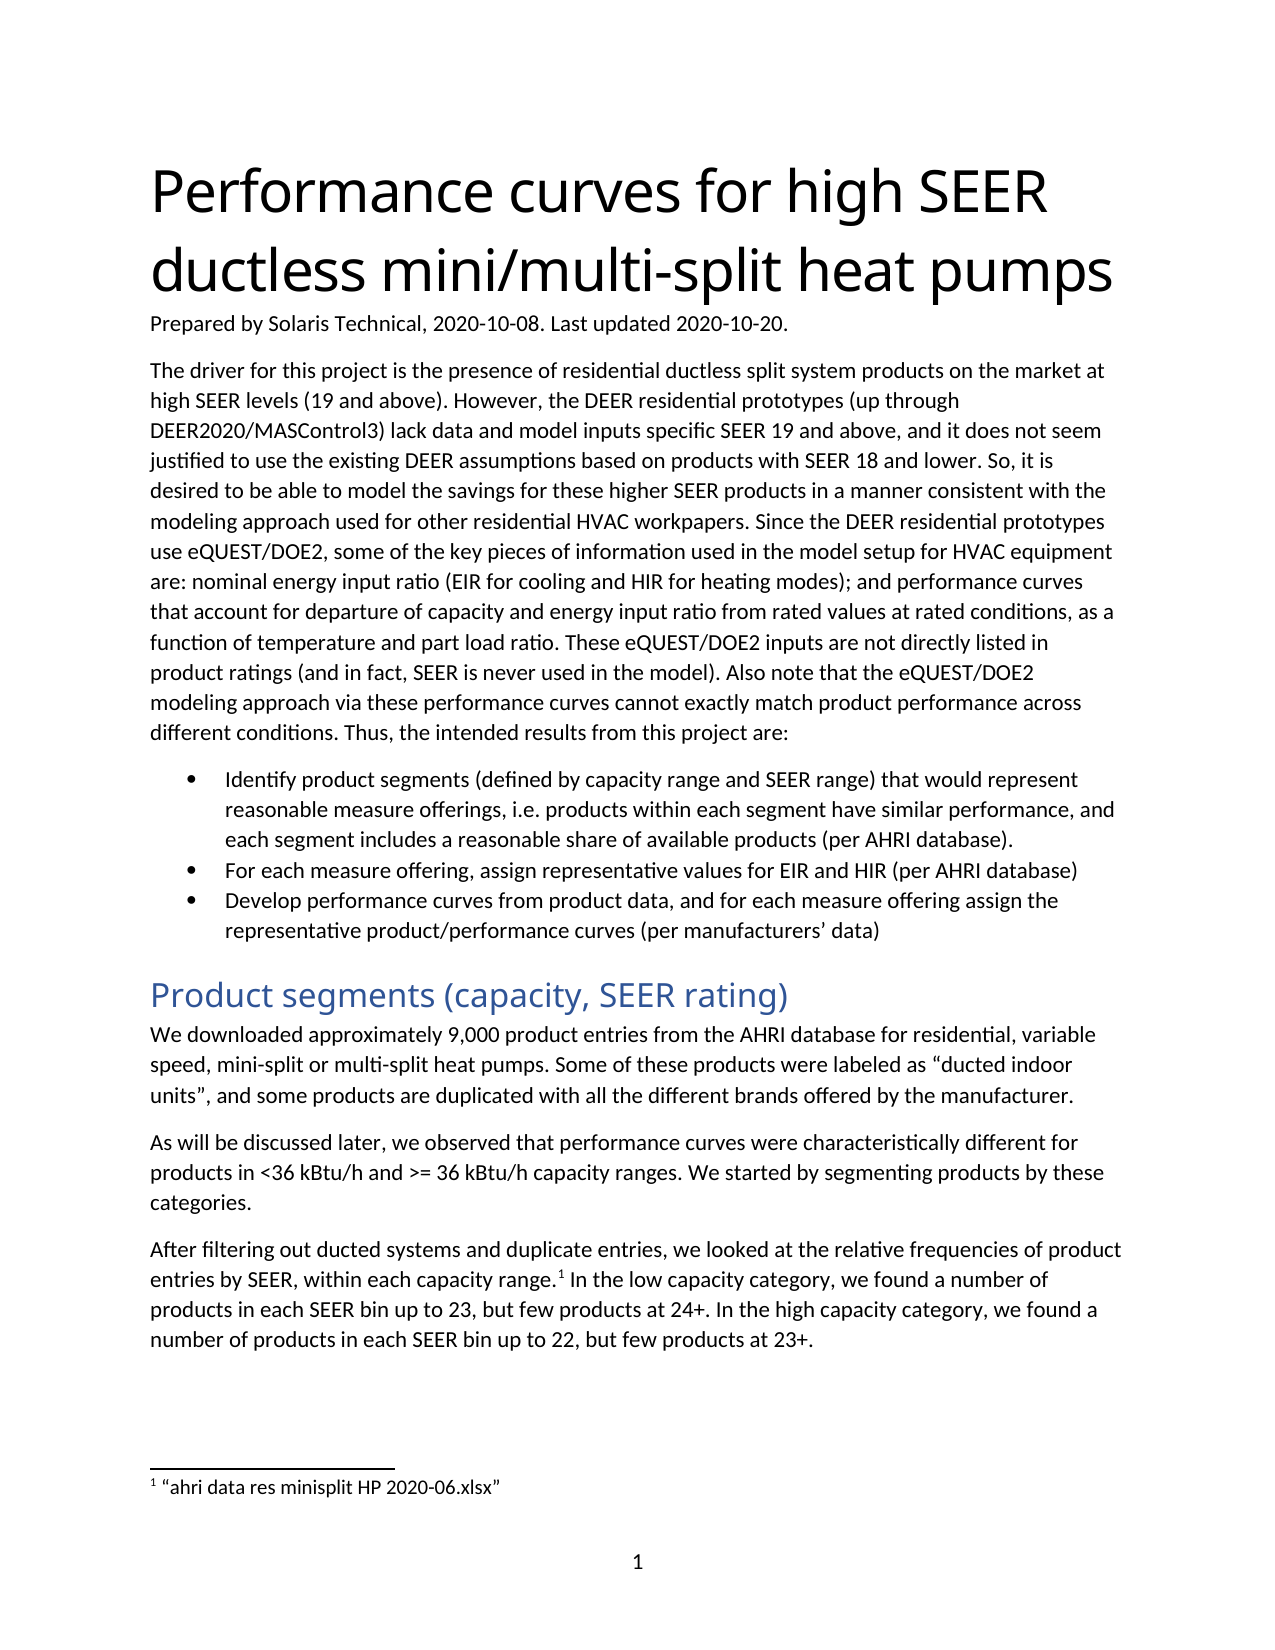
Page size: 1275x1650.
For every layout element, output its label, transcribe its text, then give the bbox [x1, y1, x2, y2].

subtitle Product segments (capacity, SEER rating) [150, 971, 1125, 1017]
text Prepared by Solaris Technical, 2020-10-08. Last updated 2020-10-20. [150, 309, 1125, 337]
text After filtering out ducted systems and duplicate entries, we looked at the relative frequencies of product entries by SEER, within each capacity range. In the low capacity category, we found a number of products in each SEER bin up to 23, but few products at 24+. In the high capacity category, we found a number of products in each SEER bin up to 22, but few products at 23+. [150, 1235, 1125, 1354]
text As will be discussed later, we observed that performance curves were characteristically different for products in <36 kBtu/h and >= 36 kBtu/h capacity ranges. We started by segmenting products by these categories. [150, 1128, 1125, 1216]
title Performance curves for high SEER ductless mini/multi-split heat pumps [150, 150, 1125, 309]
list For each measure offering, assign representative values for EIR and HIR (per AHRI database) [187, 856, 1125, 884]
list Identify product segments (defined by capacity range and SEER range) that would represent reasonable measure offerings, i.e. products within each segment have similar performance, and each segment includes a reasonable share of available products (per AHRI database). [187, 765, 1125, 854]
list Develop performance curves from product data, and for each measure offering assign the representative product/performance curves (per manufacturers’ data) [187, 886, 1125, 944]
text We downloaded approximately 9,000 product entries from the AHRI database for residential, variable speed, mini-split or multi-split heat pumps. Some of these products were labeled as “ducted indoor units”, and some products are duplicated with all the different brands offered by the manufacturer. [150, 1020, 1125, 1109]
text The driver for this project is the presence of residential ductless split system products on the market at high SEER levels (19 and above). However, the DEER residential prototypes (up through DEER2020/MASControl3) lack data and model inputs specific SEER 19 and above, and it does not seem justified to use the existing DEER assumptions based on products with SEER 18 and lower. So, it is desired to be able to model the savings for these higher SEER products in a manner consistent with the modeling approach used for other residential HVAC workpapers. Since the DEER residential prototypes use eQUEST/DOE2, some of the key pieces of information used in the model setup for HVAC equipment are: nominal energy input ratio (EIR for cooling and HIR for heating modes); and performance curves that account for departure of capacity and energy input ratio from rated values at rated conditions, as a function of temperature and part load ratio. These eQUEST/DOE2 inputs are not directly listed in product ratings (and in fact, SEER is never used in the model). Also note that the eQUEST/DOE2 modeling approach via these performance curves cannot exactly match product performance across different conditions. Thus, the intended results from this project are: [150, 356, 1125, 746]
